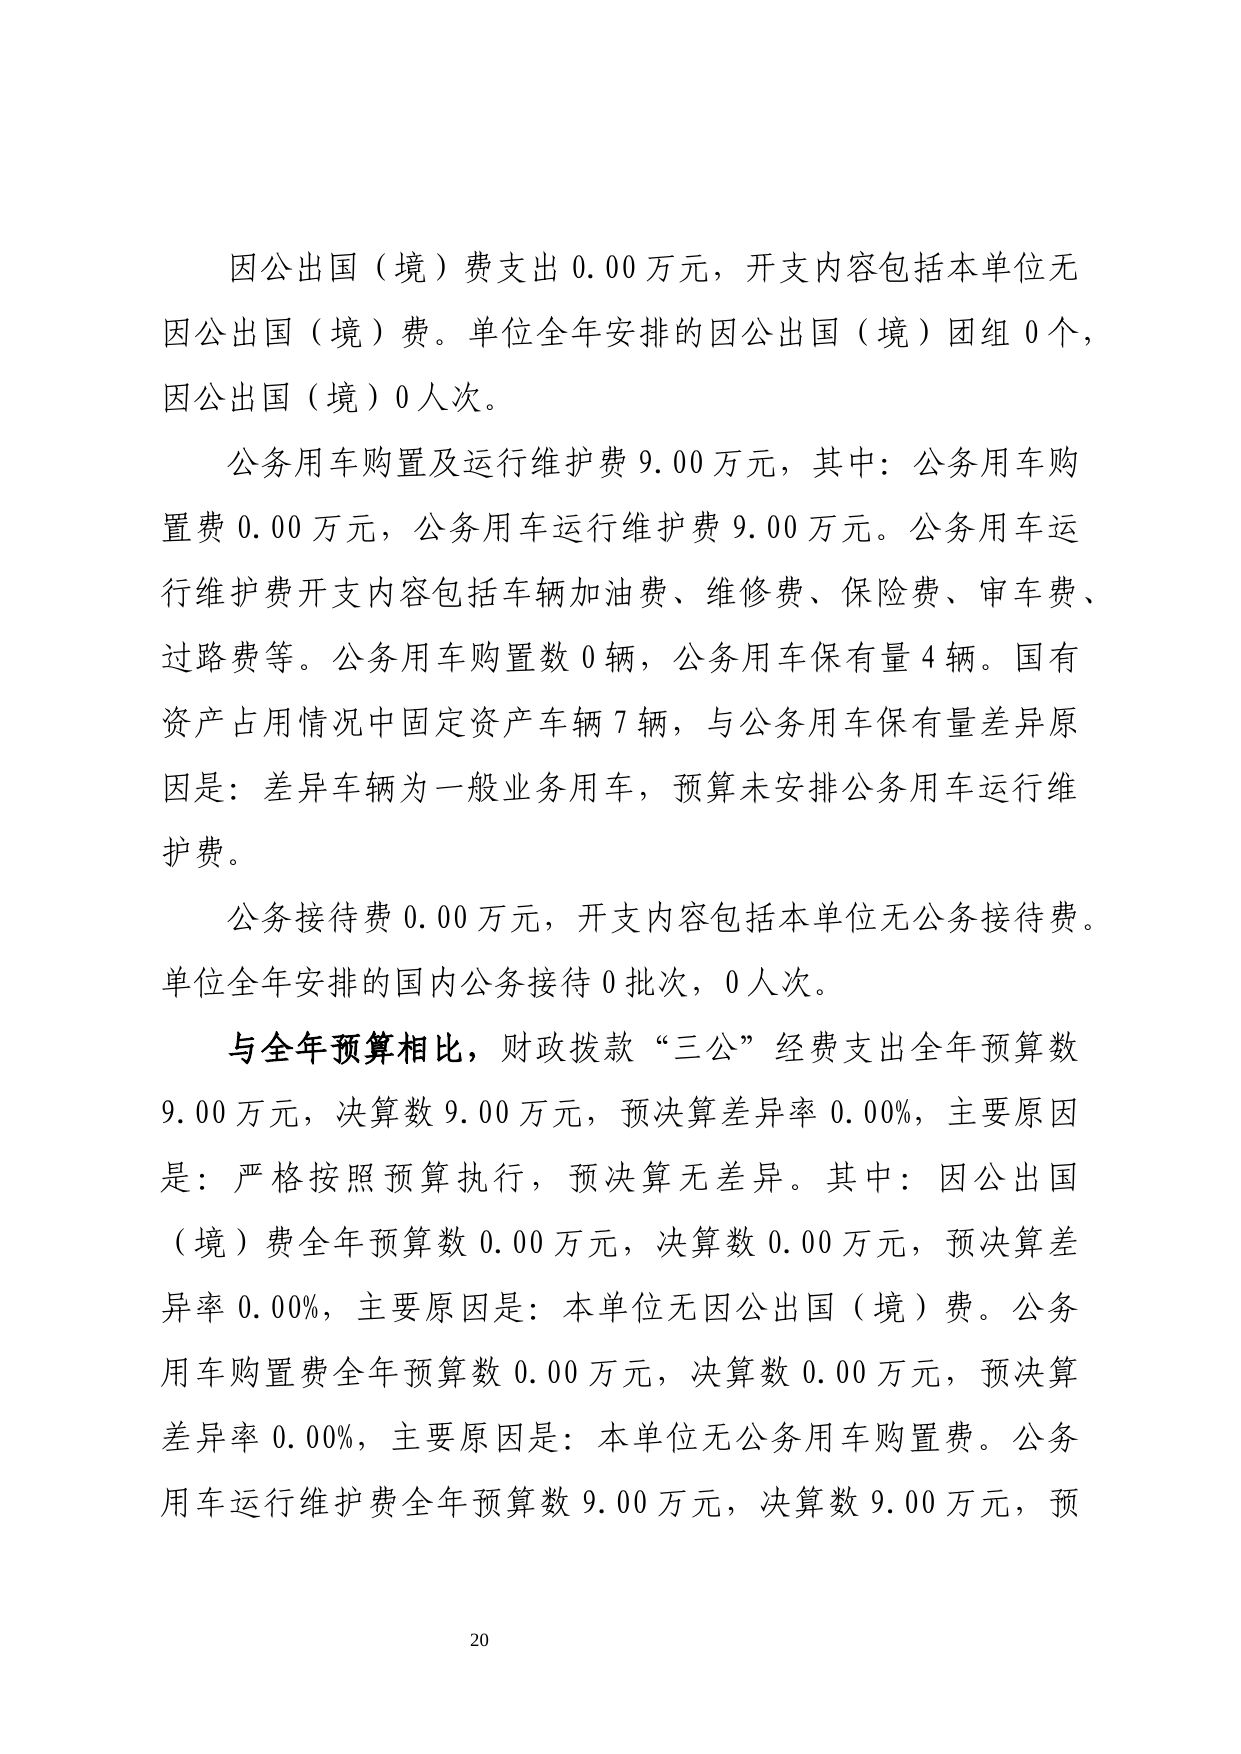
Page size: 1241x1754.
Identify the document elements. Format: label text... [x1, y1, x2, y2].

text 因公出国（境）费支出0.00万元，开支内容包括本单位无因公出国（境）费。单位全年安排的因公出国（境）团组0个，因公出国（境）0人次。 [159, 233, 1081, 428]
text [159, 1013, 1081, 1533]
text 公务用车购置及运行维护费9.00万元，其中：公务用车购置费0.00万元，公务用车运行维护费9.00万元。公务用车运行维护费开支内容包括车辆加油费、维修费、保险费、审车费、过路费等。公务用车购置数0辆，公务用车保有量4辆。国有资产占用情况中固定资产车辆7辆，与公务用车保有量差异原因是：差异车辆为一般业务用车，预算未安排公务用车运行维护费。 [159, 428, 1081, 883]
text 公务接待费0.00万元，开支内容包括本单位无公务接待费。单位全年安排的国内公务接待0批次，0人次。 [159, 883, 1081, 1013]
